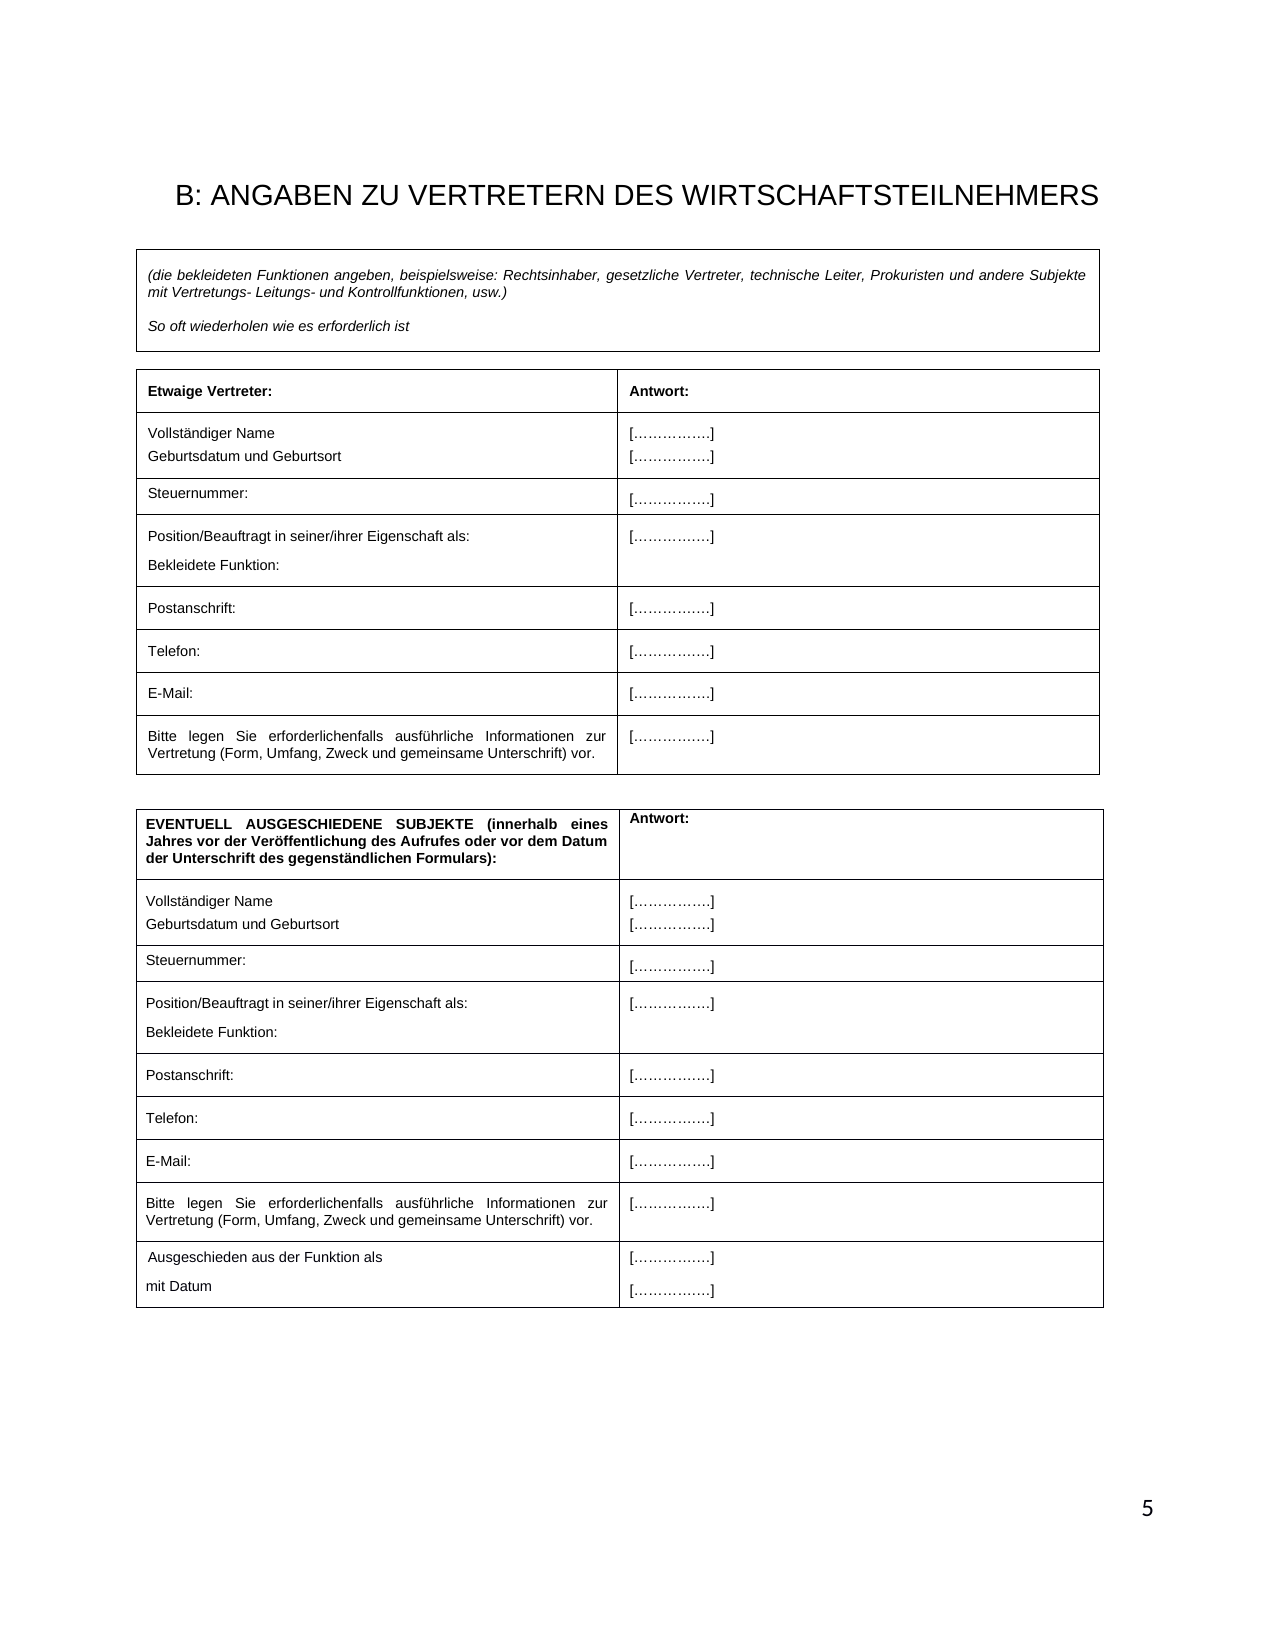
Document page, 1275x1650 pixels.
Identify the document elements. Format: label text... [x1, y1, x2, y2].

table_cell […………….] [618, 479, 1099, 514]
table_cell Bitte legen Sie erforderlichenfalls ausführliche Informationen zur Vertretung (Form, Umfang, Zweck und gemeinsame Unterschrift) vor. [137, 716, 617, 774]
table_cell […………….] [620, 1140, 1103, 1182]
table_header Etwaige Vertreter: [137, 370, 617, 412]
table_cell Bitte legen Sie erforderlichenfalls ausführliche Informationen zur Vertretung (Form, Umfang, Zweck und gemeinsame Unterschrift) vor. [137, 1183, 619, 1241]
table_header EVENTUELL AUSGESCHIEDENE SUBJEKTE (innerhalb eines Jahres vor der Veröffentlichung des Aufrufes oder vor dem Datum der Unterschrift des gegenständlichen Formulars): [137, 810, 619, 879]
table_cell Vollständiger Name Geburtsdatum und Geburtsort [137, 413, 617, 477]
table_cell Steuernummer: [137, 479, 617, 514]
table_cell […………….] […………….] [618, 413, 1099, 477]
table_cell [………….…] [618, 587, 1099, 629]
table_cell [………….…] [620, 982, 1103, 1053]
table_header Antwort: [618, 370, 1099, 412]
table_cell Ausgeschieden aus der Funktion als mit Datum [137, 1242, 619, 1307]
table_header Antwort: [620, 810, 1103, 879]
table_cell […………….] [620, 946, 1103, 981]
table_cell [………….…] [618, 515, 1099, 586]
table_cell [………….…] [620, 1183, 1103, 1241]
table_cell Postanschrift: [137, 1054, 619, 1096]
table_cell E-Mail: [137, 1140, 619, 1182]
table_cell [………….…] [620, 1054, 1103, 1096]
table_header (die bekleideten Funktionen angeben, beispielsweise: Rechtsinhaber, gesetzliche Vertreter, technische Leiter, Prokuristen und andere Subjekte mit Vertretungs- Leitungs- und Kontrollfunktionen, usw.) So oft wiederholen wie es erforderlich ist [137, 250, 1099, 351]
table_cell [………….…] [………….…] [620, 1242, 1103, 1307]
table_cell Steuernummer: [137, 946, 619, 981]
table_cell Telefon: [137, 630, 617, 672]
table_cell Postanschrift: [137, 587, 617, 629]
subtitle B: ANGABEN ZU VERTRETERN DES WIRTSCHAFTSTEILNEHMERS [148, 178, 1127, 212]
table_cell Position/Beauftragt in seiner/ihrer Eigenschaft als: Bekleidete Funktion: [137, 515, 617, 586]
table_cell Vollständiger Name Geburtsdatum und Geburtsort [137, 880, 619, 944]
table_cell [………….…] [618, 716, 1099, 774]
table_cell Telefon: [137, 1097, 619, 1139]
table_cell […………….] […………….] [620, 880, 1103, 944]
table_cell [………….…] [620, 1097, 1103, 1139]
table_cell Position/Beauftragt in seiner/ihrer Eigenschaft als: Bekleidete Funktion: [137, 982, 619, 1053]
table_cell […………….] [618, 673, 1099, 714]
table_cell [………….…] [618, 630, 1099, 672]
table_cell E-Mail: [137, 673, 617, 714]
